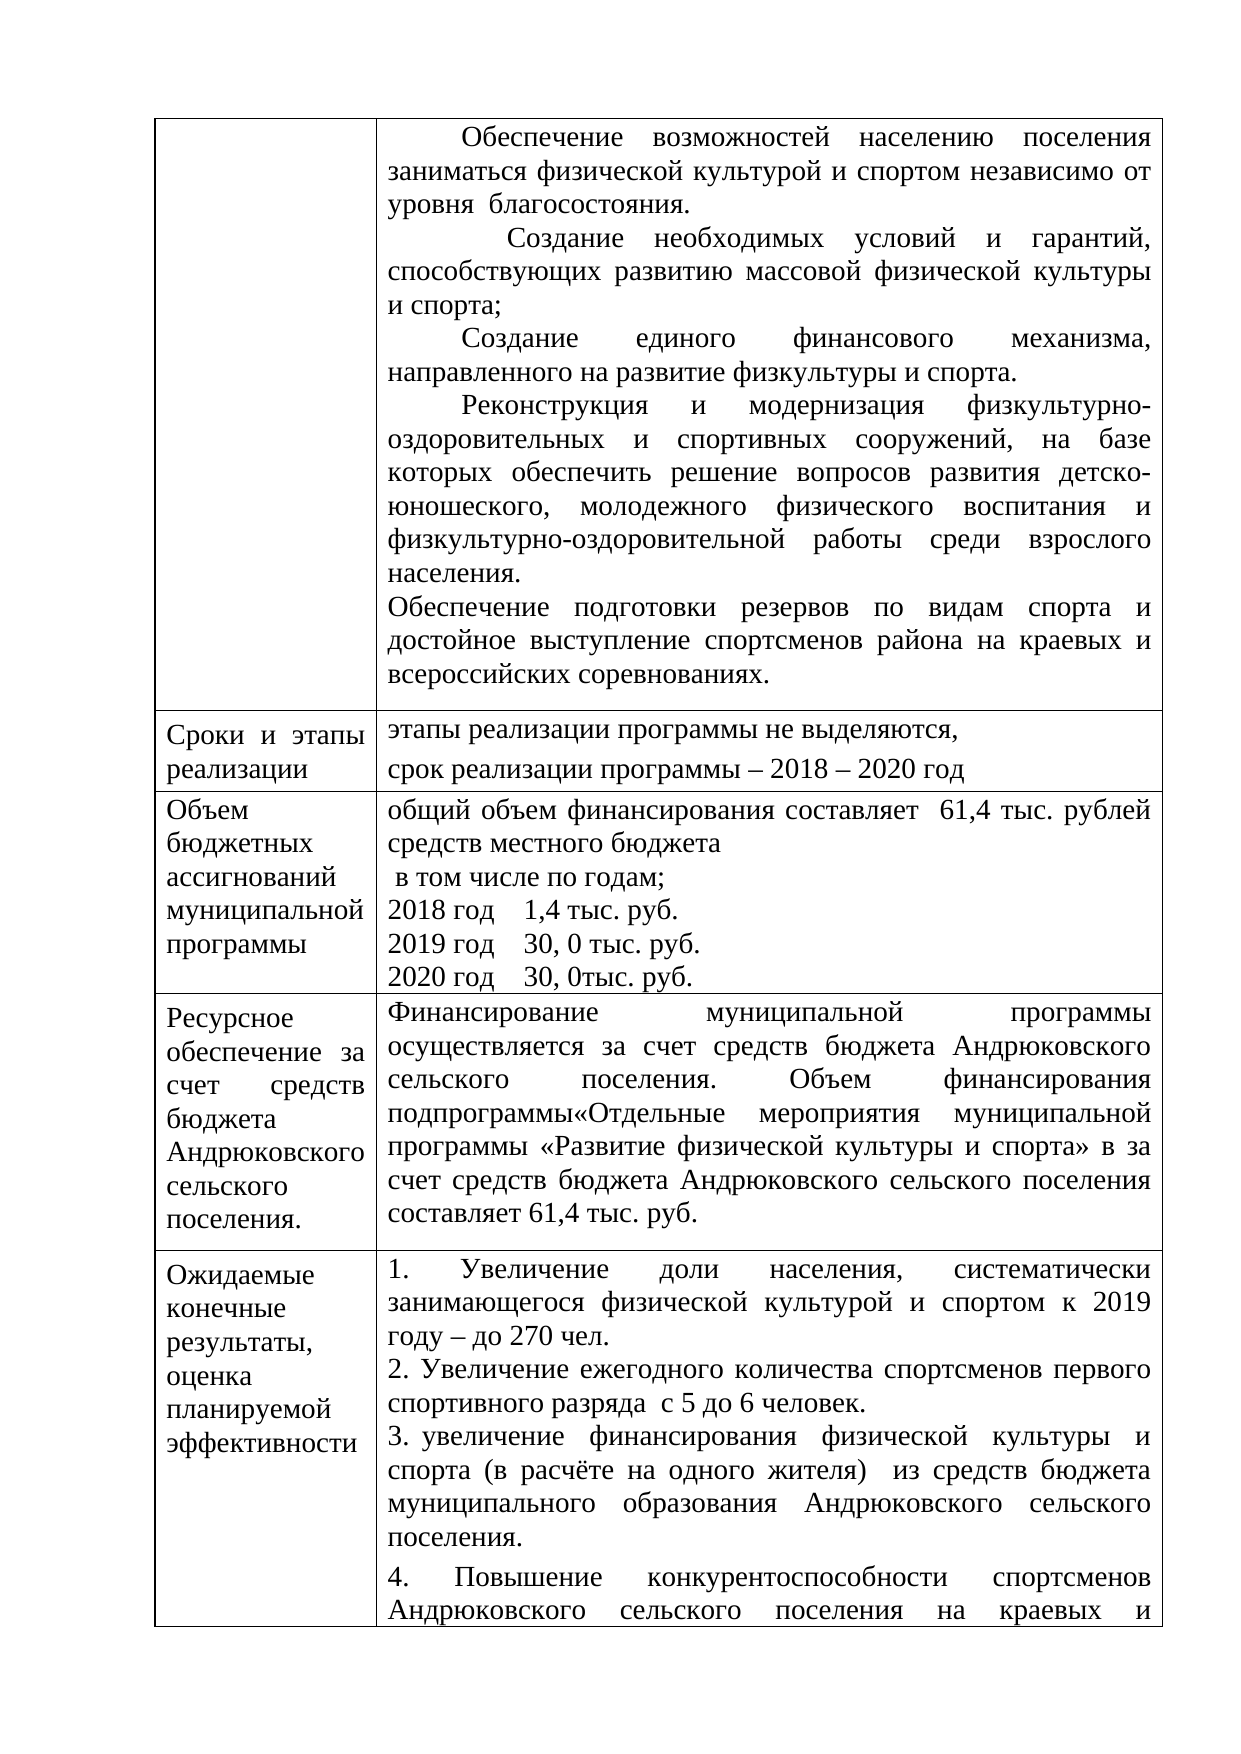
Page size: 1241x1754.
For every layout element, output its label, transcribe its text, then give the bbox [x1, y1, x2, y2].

table_cell Сроки и этапы реализации [156, 711, 376, 791]
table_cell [377, 119, 1162, 710]
table_cell общий объем финансирования составляет 61,4 тыс. рублей средств местного бюджета в том числе по годам; 2018 год 1,4 тыс. руб. 2019 год 30, 0 тыс. руб. 2020 год 30, 0тыс. руб. [377, 792, 1162, 993]
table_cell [377, 1251, 1162, 1626]
table_cell Ресурсное обеспечение за счет средств бюджета Андрюковского сельского поселения. [156, 994, 376, 1250]
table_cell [156, 119, 376, 710]
table_cell этапы реализации программы не выделяются, срок реализации программы – 2018 – 2020 год [377, 711, 1162, 791]
table_cell Финансирование муниципальной программы осуществляется за счет средств бюджета Андрюковского сельского поселения. Объем финансирования подпрограммы«Отдельные мероприятия муниципальной программы «Развитие физической культуры и спорта» в за счет средств бюджета Андрюковского сельского поселения составляет 61,4 тыс. руб. [377, 994, 1162, 1250]
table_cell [156, 1251, 376, 1626]
table_cell Объем бюджетных ассигнований муниципальной программы [156, 792, 376, 993]
